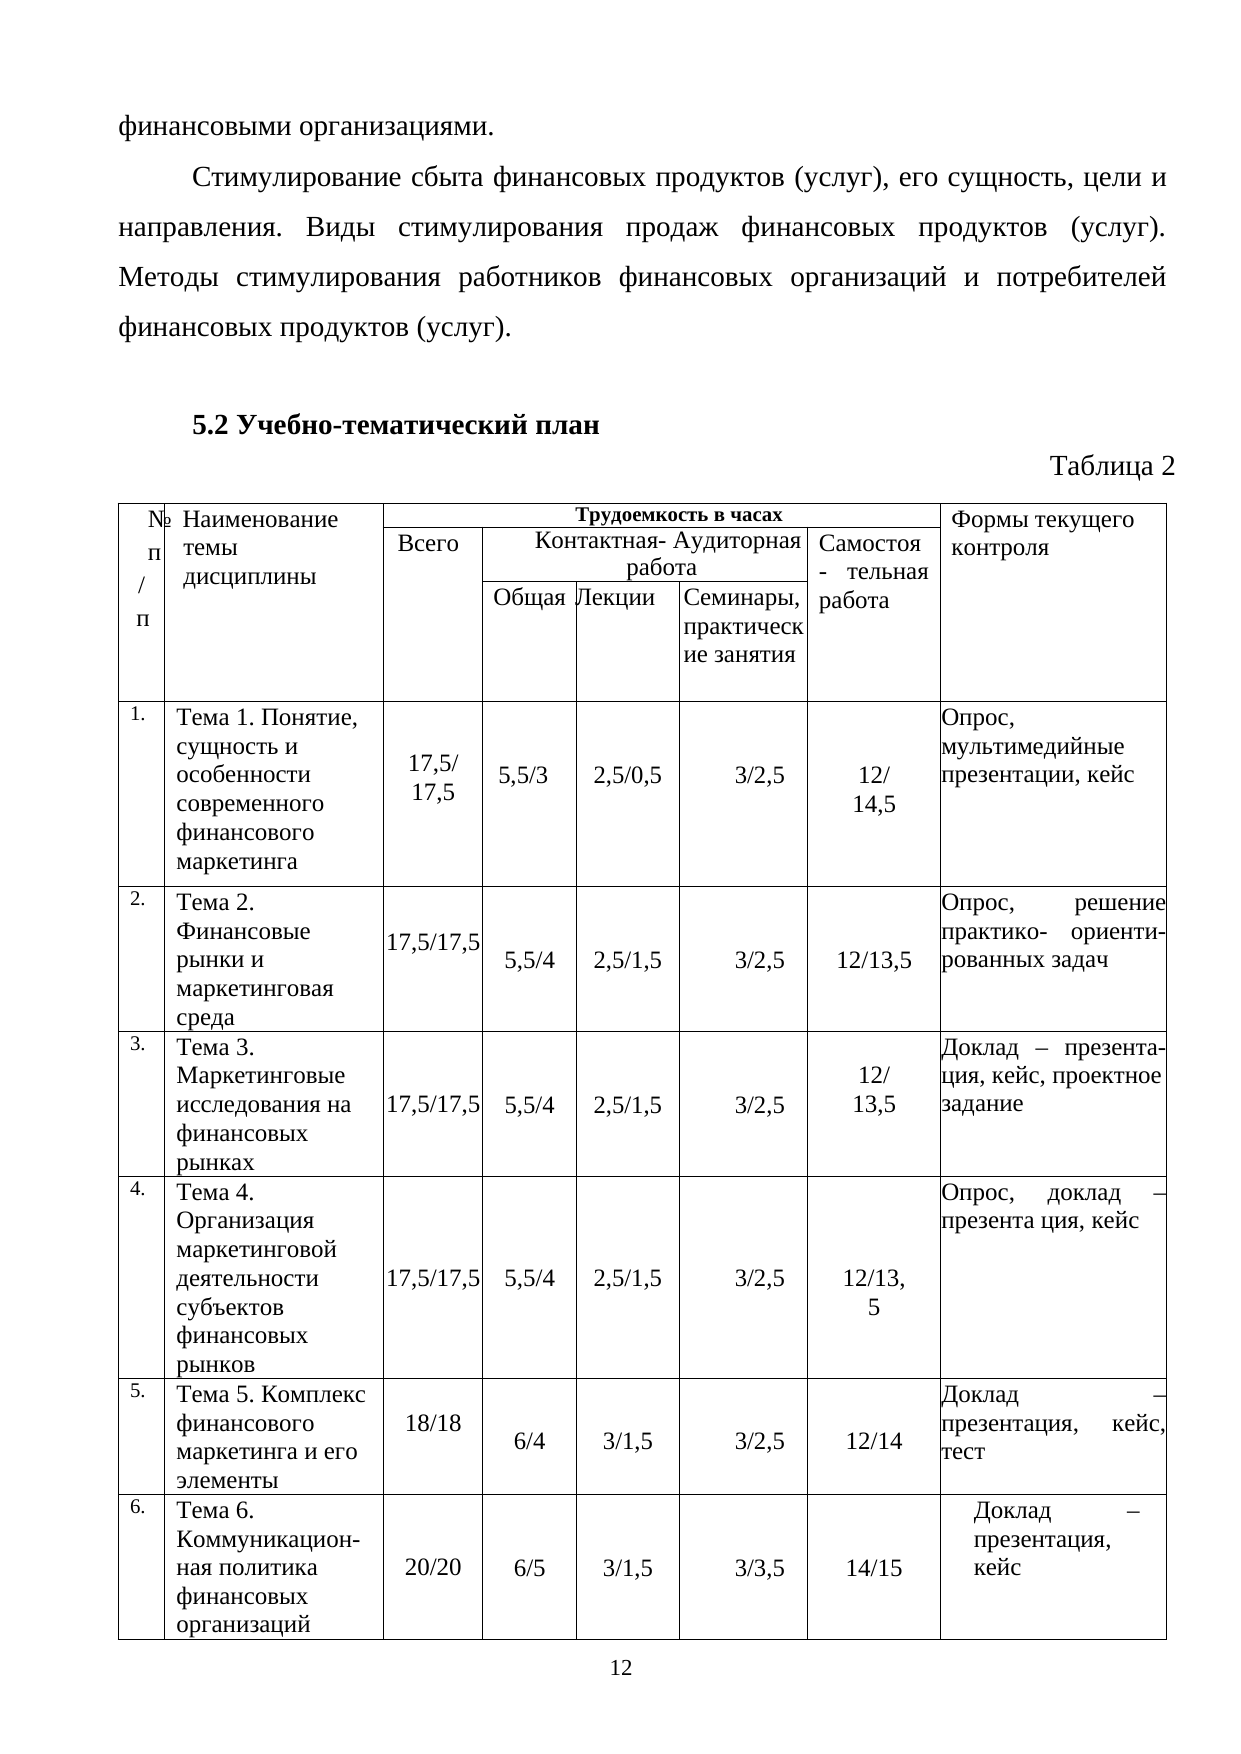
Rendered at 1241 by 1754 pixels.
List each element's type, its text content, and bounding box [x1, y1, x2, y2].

table_cell Общая [483, 582, 576, 701]
table_cell 5,5/4 [483, 887, 576, 1031]
table_header Трудоемкость в часах [384, 504, 940, 527]
table_cell Опрос, решение практико- ориенти- рованных задач [941, 887, 1166, 1031]
table_cell Тема 5. Комплекс финансового маркетинга и его элементы [165, 1379, 383, 1494]
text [118, 108, 1167, 142]
table_cell 20/20 [384, 1495, 482, 1639]
table_cell 6/5 [483, 1495, 576, 1639]
table_cell Тема 6. Коммуникацион- ная политика финансовых организаций [165, 1495, 383, 1639]
table_cell 12/ 13,5 [808, 1032, 940, 1176]
table_cell 4. [119, 1177, 164, 1378]
table_cell 12/13,5 [808, 1177, 940, 1378]
table_cell 17,5/17,5 [384, 1032, 482, 1176]
table_cell Тема 1. Понятие, сущность и особенности современного финансового маркетинга [165, 702, 383, 886]
table_cell 17,5/17,5 [384, 1177, 482, 1378]
table_header Формы текущего контроля [941, 504, 1166, 701]
table_cell 3/2,5 [680, 887, 807, 1031]
table_cell 2,5/0,5 [577, 702, 679, 886]
table_cell Лекции [577, 582, 679, 701]
table_cell 1. [119, 702, 164, 886]
table_cell 14/15 [808, 1495, 940, 1639]
subtitle Таблица 2 [118, 448, 1176, 481]
table_cell 3/2,5 [680, 702, 807, 886]
table_cell 6/4 [483, 1379, 576, 1494]
table_cell 2,5/1,5 [577, 887, 679, 1031]
subtitle 5.2 Учебно-тематический план [118, 407, 1176, 440]
table_cell Тема 4. Организация маркетинговой деятельности субъектов финансовых рынков [165, 1177, 383, 1378]
table_cell 3/2,5 [680, 1032, 807, 1176]
table_cell 2,5/1,5 [577, 1177, 679, 1378]
table_cell 3/2,5 [680, 1177, 807, 1378]
table_cell 12/14 [808, 1379, 940, 1494]
text Стимулирование сбыта финансовых продуктов (услуг), его сущность, цели и направления. Виды стимулирования продаж финансовых продуктов (услуг). Методы стимулирования работников финансовых организаций и потребителей финансовых продуктов (услуг). [118, 159, 1167, 343]
table_cell Опрос, мультимедийные презентации, кейс [941, 702, 1166, 886]
table_cell Контактная- Аудиторная работа [483, 528, 807, 581]
table_cell Доклад – презентация, кейс [941, 1495, 1166, 1639]
table_cell Самостоя- тельная работа [808, 528, 940, 701]
table_cell 12/ 14,5 [808, 702, 940, 886]
table_cell Тема 3. Маркетинговые исследования на финансовых рынках [165, 1032, 383, 1176]
table_cell 5,5/4 [483, 1177, 576, 1378]
table_cell 3/1,5 [577, 1379, 679, 1494]
table_cell 17,5/ 17,5 [384, 702, 482, 886]
table_cell 3/3,5 [680, 1495, 807, 1639]
table_cell 5,5/3 [483, 702, 576, 886]
table_cell 18/18 [384, 1379, 482, 1494]
table_cell Семинары, практические занятия [680, 582, 807, 701]
table_cell 2,5/1,5 [577, 1032, 679, 1176]
table_cell 17,5/17,5 [384, 887, 482, 1031]
table_cell 2. [119, 887, 164, 1031]
table_cell 3. [119, 1032, 164, 1176]
table_cell 5,5/4 [483, 1032, 576, 1176]
table_cell 3/1,5 [577, 1495, 679, 1639]
table_header № п / п [119, 504, 164, 701]
table_cell Доклад – презентация, кейс, тест [941, 1379, 1166, 1494]
table_header Наименование темы дисциплины [165, 504, 383, 701]
table_cell 12/13,5 [808, 887, 940, 1031]
table_cell Тема 2. Финансовые рынки и маркетинговая среда [165, 887, 383, 1031]
table_cell 6. [119, 1495, 164, 1639]
table_cell Опрос, доклад – презента ция, кейс [941, 1177, 1166, 1378]
table_cell 5. [119, 1379, 164, 1494]
table_cell 3/2,5 [680, 1379, 807, 1494]
table_cell Доклад – презента- ция, кейс, проектное задание [941, 1032, 1166, 1176]
table_cell Всего [384, 528, 482, 701]
